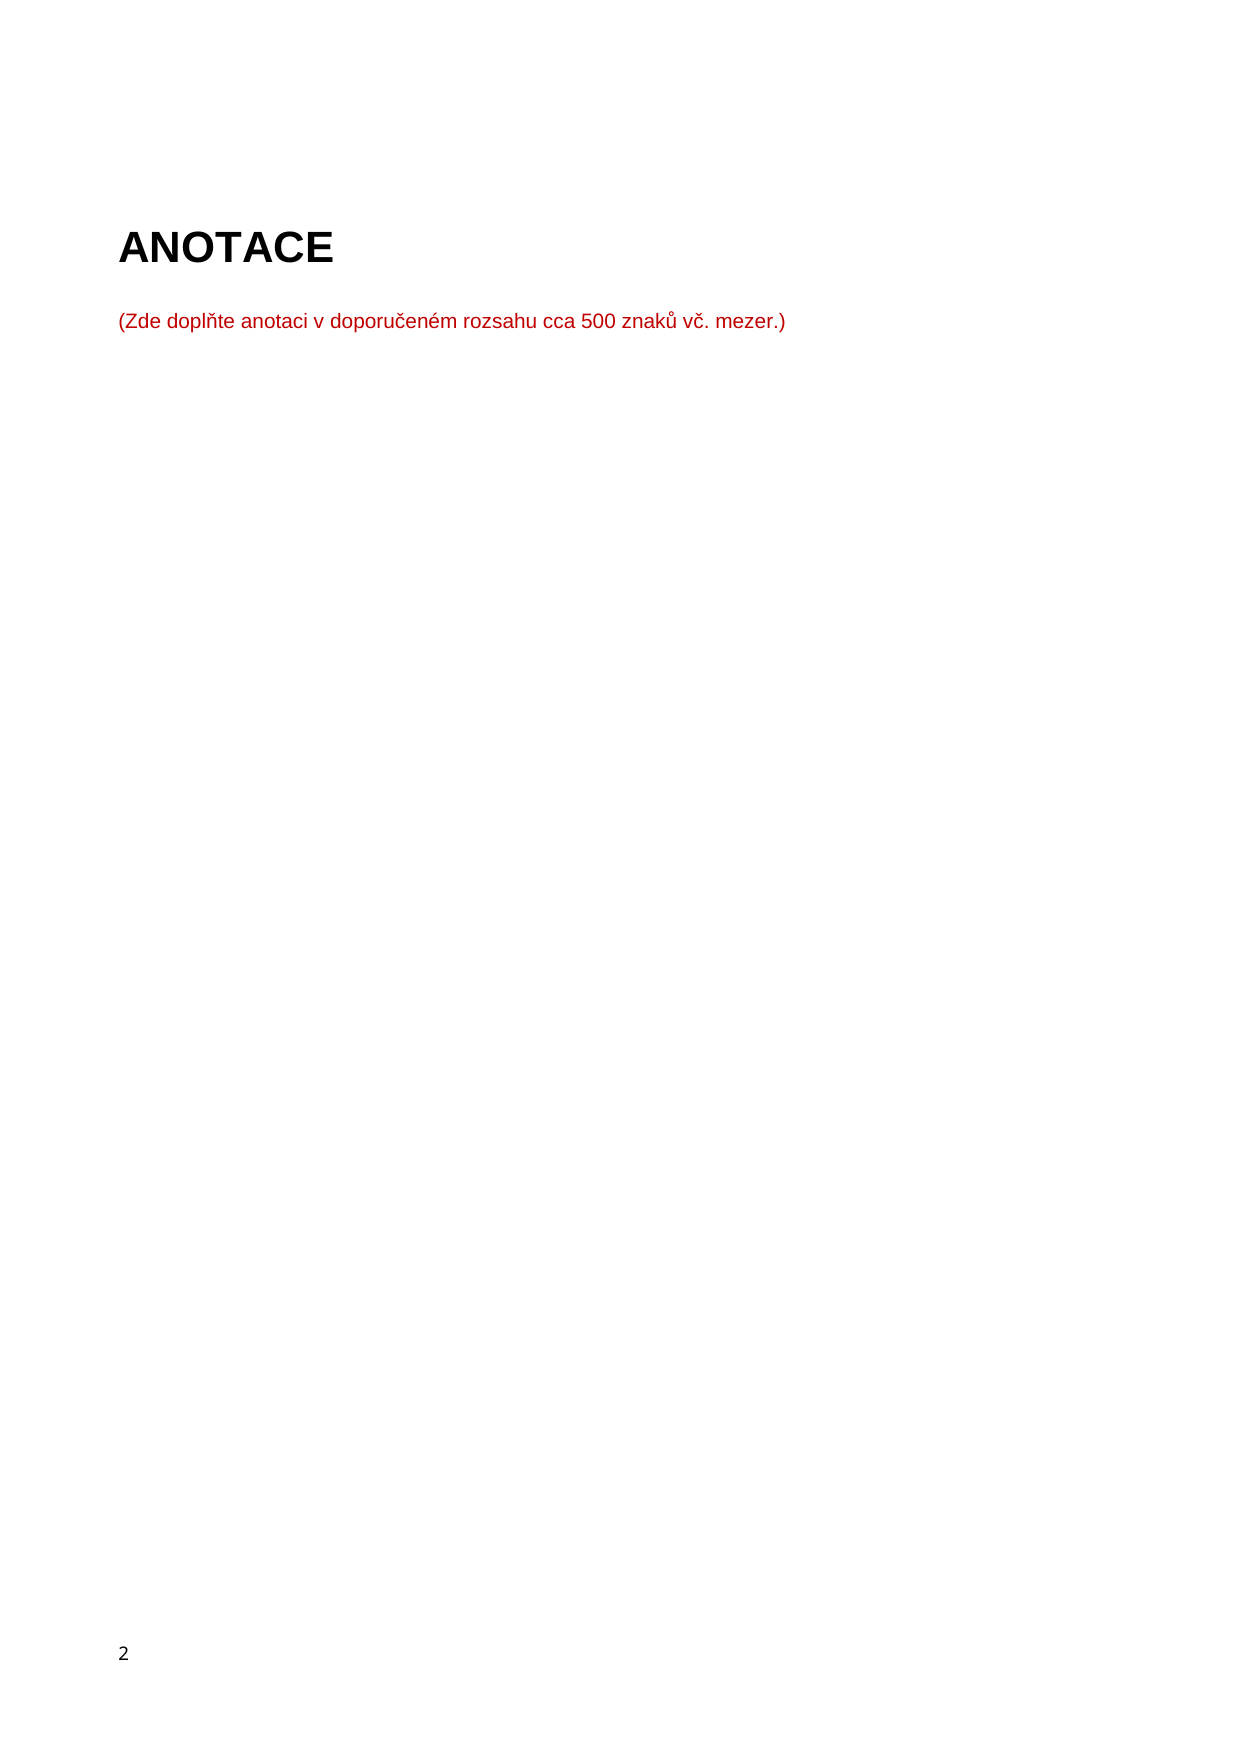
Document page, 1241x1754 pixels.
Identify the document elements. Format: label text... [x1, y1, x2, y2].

subtitle ANOTACE [118, 222, 1122, 272]
text (Zde doplňte anotaci v doporučeném rozsahu cca 500 znaků vč. mezer.) [118, 309, 1122, 333]
